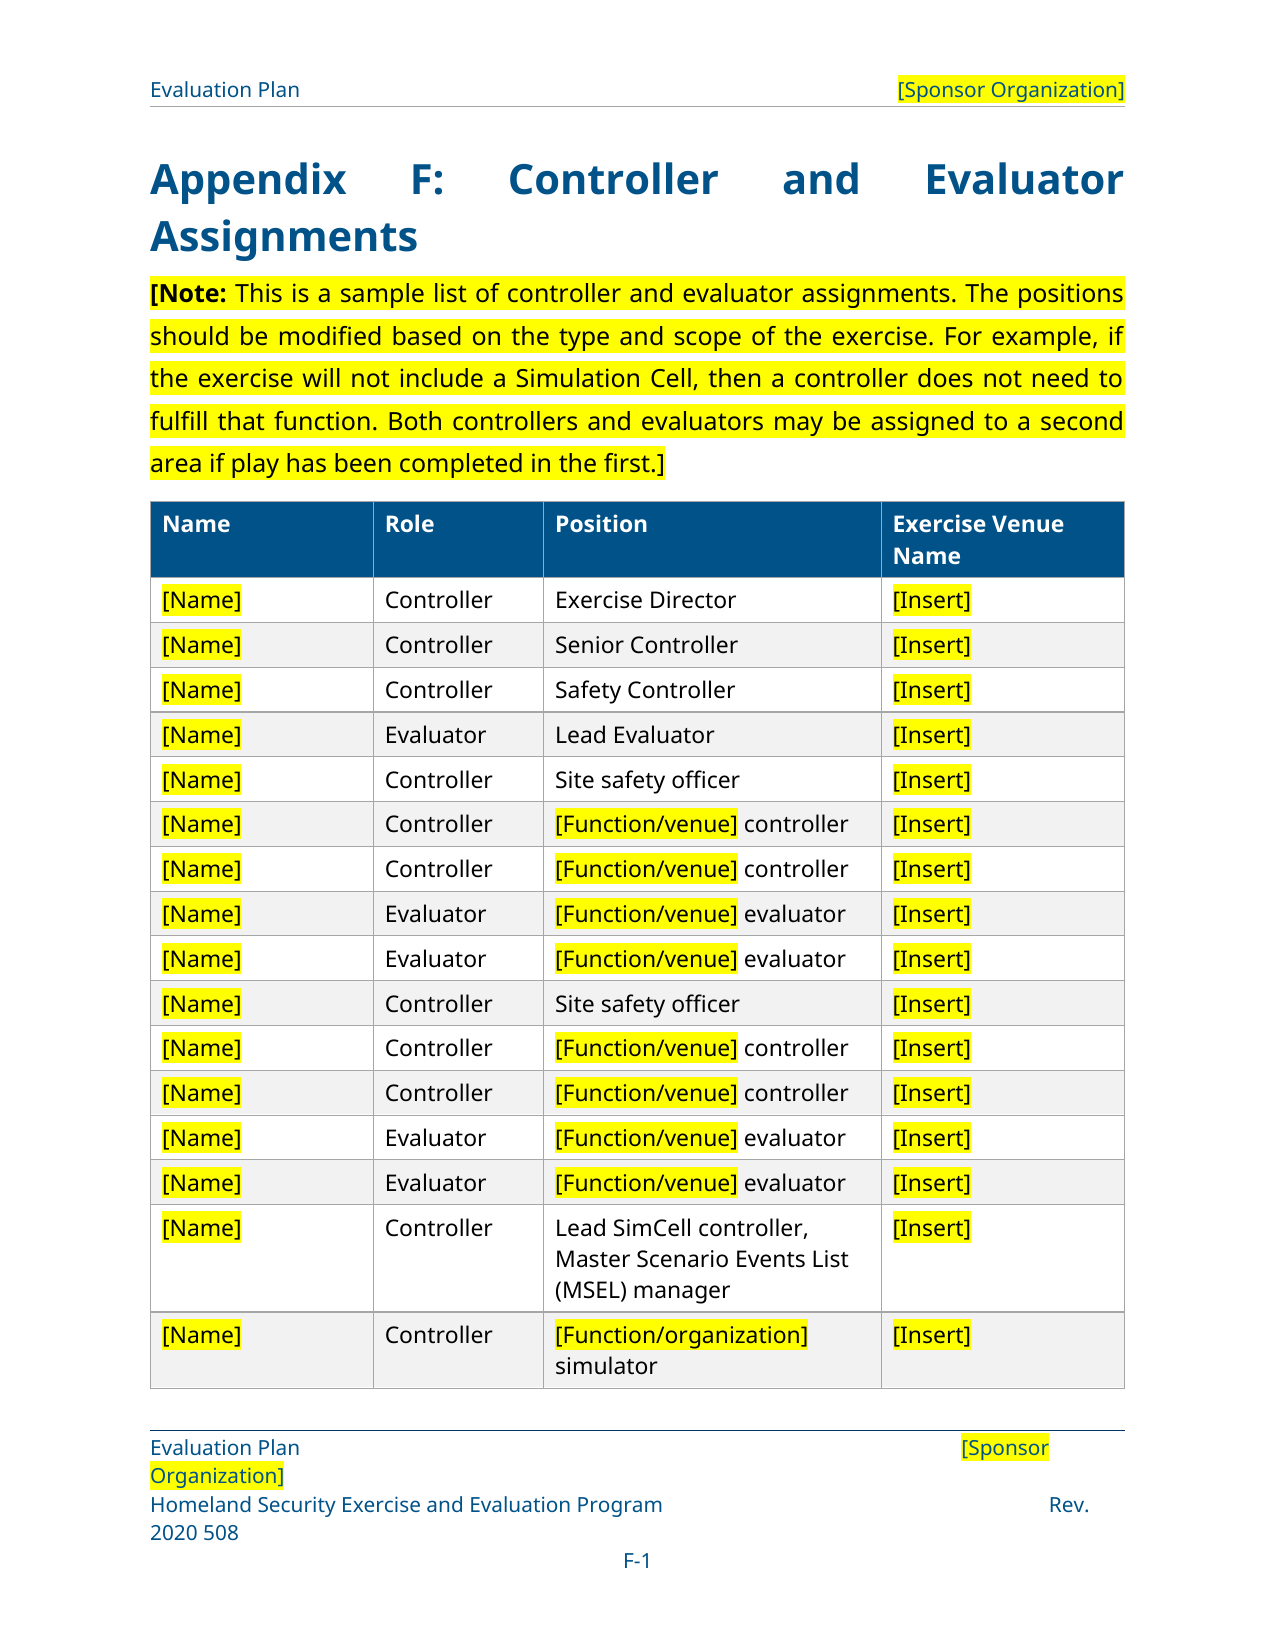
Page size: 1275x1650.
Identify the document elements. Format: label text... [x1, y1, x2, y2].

table_cell [Name] [151, 892, 373, 935]
table_cell Controller [374, 1026, 543, 1070]
table_cell [Name] [151, 623, 373, 667]
table_cell [Name] [151, 1205, 373, 1311]
table_cell Controller [374, 802, 543, 846]
table_cell [Name] [151, 1026, 373, 1070]
table_cell [Name] [151, 936, 373, 980]
table_cell [Insert] [882, 757, 1124, 801]
table_cell Evaluator [374, 892, 543, 935]
table_cell Lead Evaluator [544, 713, 881, 756]
table_cell [Insert] [882, 1313, 1124, 1387]
table_cell Evaluator [374, 1160, 543, 1204]
table_cell [Insert] [882, 1205, 1124, 1311]
table_cell Evaluator [374, 1116, 543, 1159]
table_cell Controller [374, 668, 543, 711]
table_cell Exercise Director [544, 578, 881, 622]
table_cell [Function/organization] simulator [544, 1313, 881, 1387]
table_cell [Insert] [882, 668, 1124, 711]
table_cell [Name] [151, 668, 373, 711]
table_cell [Name] [151, 1116, 373, 1159]
table_cell [Name] [151, 1313, 373, 1387]
subtitle Appendix F: Controller and Evaluator Assignments [150, 150, 1125, 263]
table_cell Controller [374, 1313, 543, 1387]
table_cell Evaluator [374, 713, 543, 756]
table_cell Safety Controller [544, 668, 881, 711]
table_cell [Function/venue] controller [544, 1071, 881, 1114]
table_cell Site safety officer [544, 981, 881, 1025]
table_cell [Insert] [882, 1160, 1124, 1204]
text [Note: This is a sample list of controller and evaluator assignments. The positions should be modified based on the type and scope of the exercise. For example, if the exercise will not include a Simulation Cell, then a controller does not need to fulfill that function. Both controllers and evaluators may be assigned to a second area if play has been completed in the first.] [150, 438, 1125, 480]
table_cell Controller [374, 847, 543, 891]
table_cell Controller [374, 623, 543, 667]
table_cell [Name] [151, 847, 373, 891]
table_cell [Name] [151, 981, 373, 1025]
table_cell [Insert] [882, 847, 1124, 891]
table_cell [Name] [151, 578, 373, 622]
table_cell [Name] [151, 802, 373, 846]
table_cell [Function/venue] controller [544, 847, 881, 891]
table_cell [Insert] [882, 1026, 1124, 1070]
table_header Position [544, 502, 881, 577]
table_cell Lead SimCell controller, Master Scenario Events List (MSEL) manager [544, 1205, 881, 1311]
table_cell Controller [374, 578, 543, 622]
table_cell [Insert] [882, 802, 1124, 846]
table_cell [Function/venue] evaluator [544, 1160, 881, 1204]
table_header Name [151, 502, 373, 577]
table_cell [Function/venue] evaluator [544, 1116, 881, 1159]
table_cell [Function/venue] evaluator [544, 936, 881, 980]
table_cell [Insert] [882, 713, 1124, 756]
table_cell [Insert] [882, 578, 1124, 622]
table_cell [Name] [151, 757, 373, 801]
table_cell [Name] [151, 1071, 373, 1114]
table_cell [Insert] [882, 1071, 1124, 1114]
table_cell Controller [374, 1205, 543, 1311]
table_header Role [374, 502, 543, 577]
table_header Exercise Venue Name [882, 502, 1124, 577]
table_cell [Insert] [882, 892, 1124, 935]
table_cell [Insert] [882, 623, 1124, 667]
table_cell [Insert] [882, 936, 1124, 980]
table_cell [Insert] [882, 1116, 1124, 1159]
table_cell [Name] [151, 1160, 373, 1204]
table_cell Senior Controller [544, 623, 881, 667]
table_cell Controller [374, 1071, 543, 1114]
table_cell Evaluator [374, 936, 543, 980]
table_cell Site safety officer [544, 757, 881, 801]
table_cell [Function/venue] controller [544, 1026, 881, 1070]
table_cell [Function/venue] controller [544, 802, 881, 846]
table_cell [Insert] [882, 981, 1124, 1025]
table_cell [Name] [151, 713, 373, 756]
table_cell [Function/venue] evaluator [544, 892, 881, 935]
table_cell Controller [374, 757, 543, 801]
table_cell Controller [374, 981, 543, 1025]
